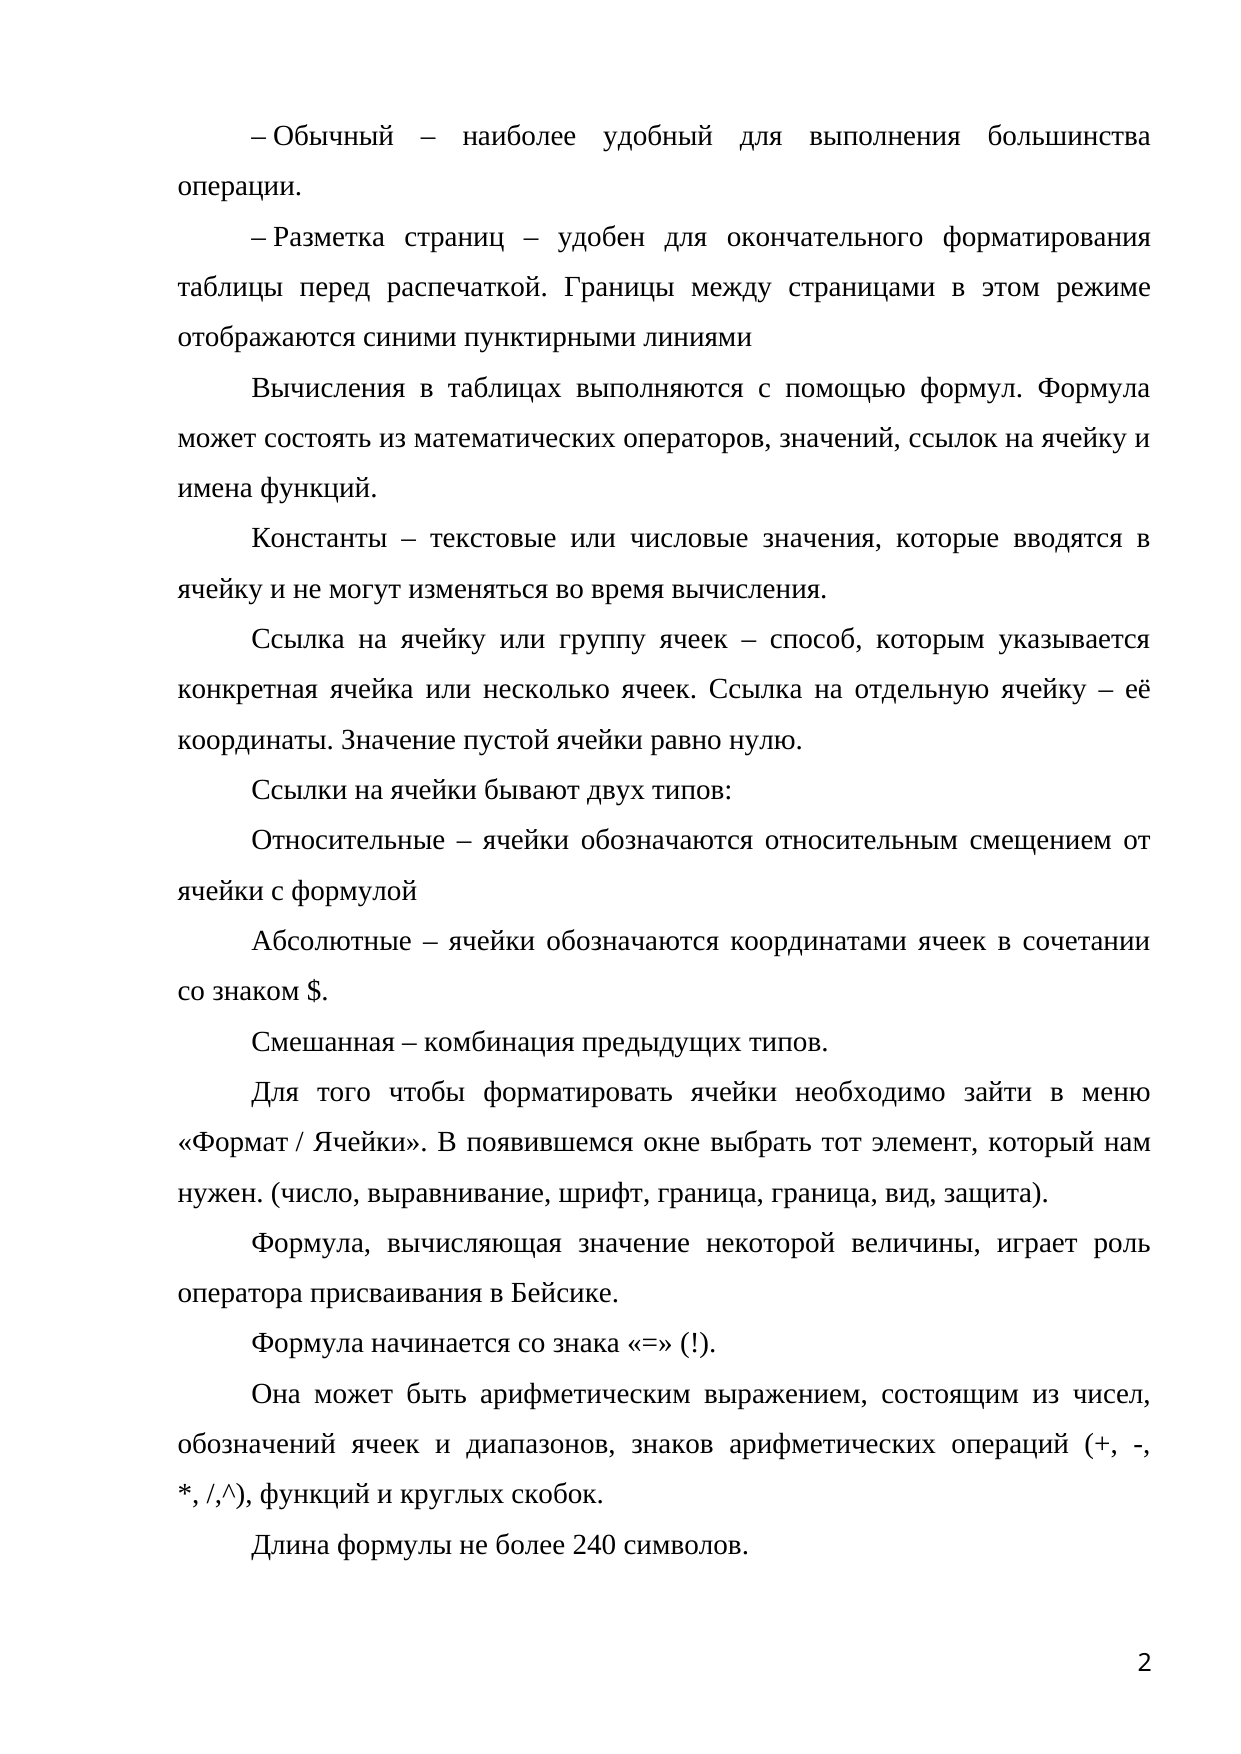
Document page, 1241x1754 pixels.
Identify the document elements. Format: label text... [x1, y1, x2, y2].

text Смешанная – комбинация предыдущих типов. [177, 1024, 1152, 1057]
text Относительные – ячейки обозначаются относительным смещением от ячейки с формулой [177, 822, 1152, 906]
text Формула, вычисляющая значение некоторой величины, играет роль оператора присваивания в Бейсике. [177, 1225, 1152, 1309]
text Она может быть арифметическим выражением, состоящим из чисел, обозначений ячеек и диапазонов, знаков арифметических операций (+, -, *, /,^), функций и круглых скобок. [177, 1376, 1152, 1510]
text Для того чтобы форматировать ячейки необходимо зайти в меню «Формат / Ячейки». В появившемся окне выбрать тот элемент, который нам нужен. (число, выравнивание, шрифт, граница, граница, вид, защита). [177, 1074, 1152, 1208]
text – Разметка страниц – удобен для окончательного форматирования таблицы перед распечаткой. Границы между страницами в этом режиме отображаются синими пунктирными линиями [177, 219, 1152, 353]
text – Обычный – наиболее удобный для выполнения большинства операции. [177, 118, 1152, 202]
text Формула начинается со знака «=» (!). [177, 1326, 1152, 1359]
text Вычисления в таблицах выполняются с помощью формул. Формула может состоять из математических операторов, значений, ссылок на ячейку и имена функций. [177, 370, 1152, 504]
text Ссылки на ячейки бывают двух типов: [177, 772, 1152, 806]
text Ссылка на ячейку или группу ячеек – способ, которым указывается конкретная ячейка или несколько ячеек. Ссылка на отдельную ячейку – её координаты. Значение пустой ячейки равно нулю. [177, 621, 1152, 755]
text Абсолютные – ячейки обозначаются координатами ячеек в сочетании со знаком $. [177, 923, 1152, 1007]
text Константы – текстовые или числовые значения, которые вводятся в ячейку и не могут изменяться во время вычисления. [177, 521, 1152, 604]
text Длина формулы не более 240 символов. [177, 1527, 1152, 1560]
